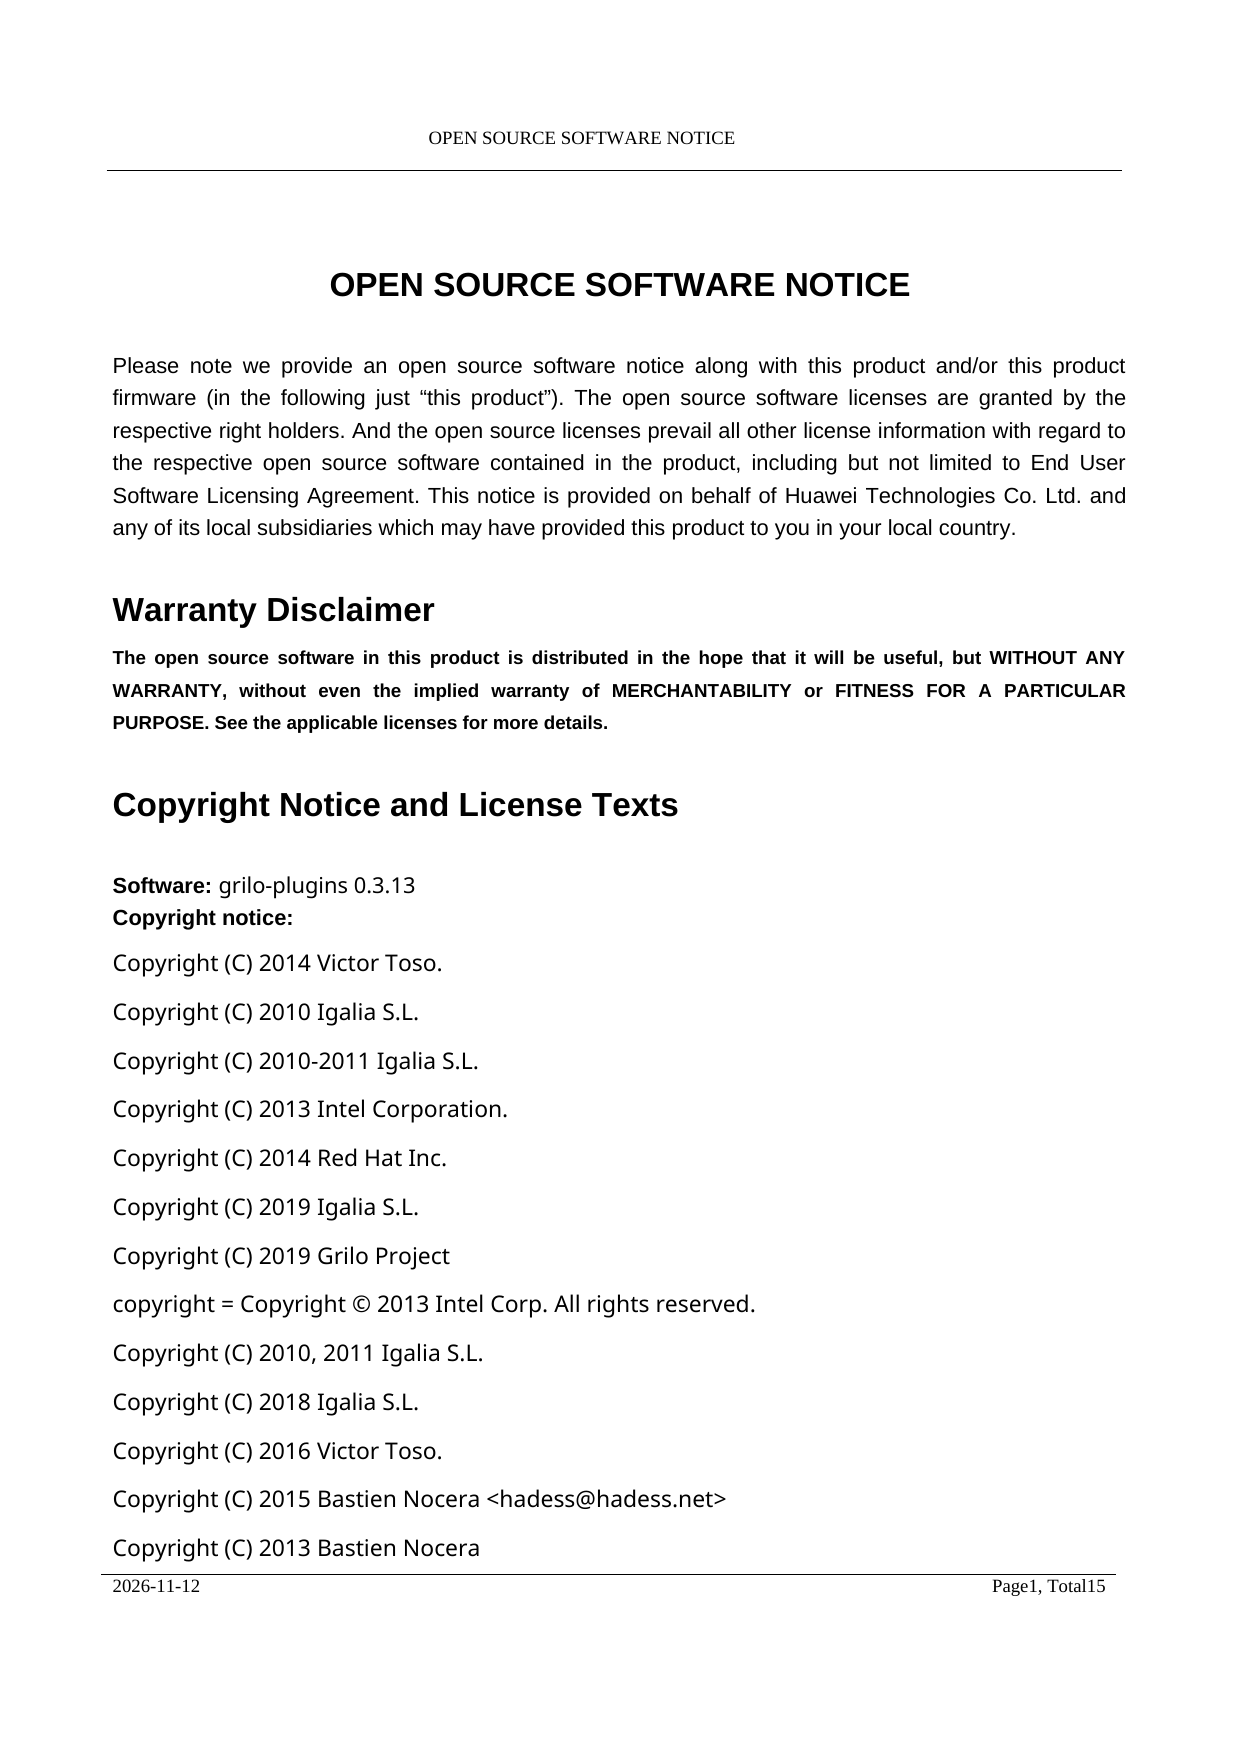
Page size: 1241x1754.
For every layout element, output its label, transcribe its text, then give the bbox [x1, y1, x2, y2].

text Copyright notice: [112, 901, 1128, 934]
text OPEN SOURCE SOFTWARE NOTICE [112, 251, 1128, 316]
text Please note we provide an open source software notice along with this product and/or this product firmware (in the following just “this product”). The open source software licenses are granted by the respective right holders. And the open source licenses prevail all other license information with regard to the respective open source software contained in the product, including but not limited to End User Software Licensing Agreement. This notice is provided on behalf of Huawei Technologies Co. Ltd. and any of its local subsidiaries which may have provided this product to you in your local country. [112, 349, 1128, 544]
text Copyright Notice and License Texts [112, 771, 1128, 836]
text Software: grilo-plugins 0.3.13 [112, 869, 1128, 901]
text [112, 947, 1128, 1564]
text The open source software in this product is distributed in the hope that it will be useful, but WITHOUT ANY WARRANTY, without even the implied warranty of MERCHANTABILITY or FITNESS FOR A PARTICULAR PURPOSE. See the applicable licenses for more details. [112, 641, 1128, 739]
text Warranty Disclaimer [112, 576, 1128, 641]
